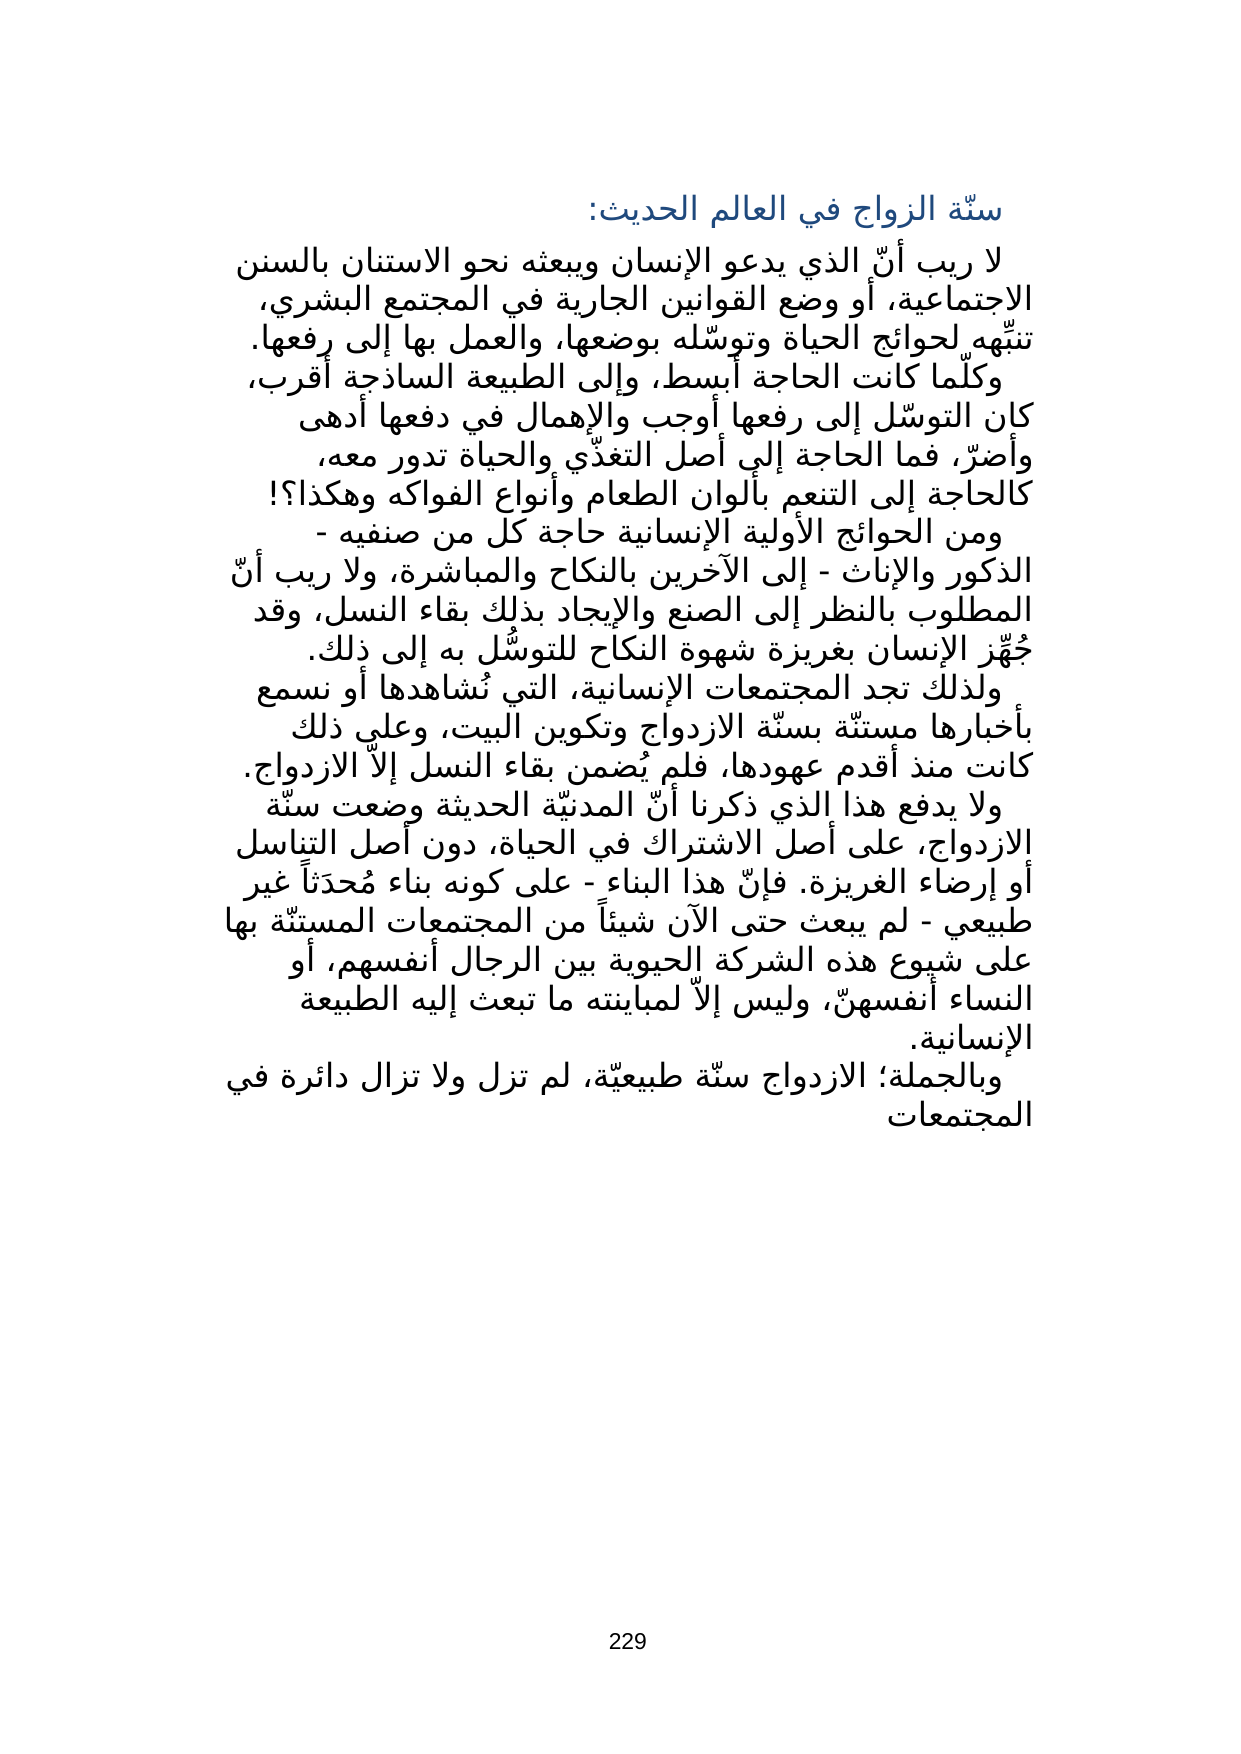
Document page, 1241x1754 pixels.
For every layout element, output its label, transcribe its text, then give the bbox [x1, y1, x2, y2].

text وبالجملة؛ الازدواج سنّة طبيعيّة، لم تزل ولا تزال دائرة في المجتمعات [222, 1057, 1033, 1135]
subtitle سنّة الزواج في العالم الحديث: [222, 190, 1033, 228]
text ومن الحوائج الأولية الإنسانية حاجة كل من صنفيه - الذكور والإناث - إلى الآخرين بالنكاح والمباشرة، ولا ريب أنّ المطلوب بالنظر إلى الصنع والإيجاد بذلك بقاء النسل، وقد جُهِّز الإنسان بغريزة شهوة النكاح للتوسُّل به إلى ذلك. [222, 513, 1033, 668]
text ولا يدفع هذا الذي ذكرنا أنّ المدنيّة الحديثة وضعت سنّة الازدواج، على أصل الاشتراك في الحياة، دون أصل التناسل أو إرضاء الغريزة. فإنّ هذا البناء - على كونه بناء مُحدَثاً غير طبيعي - لم يبعث حتى الآن شيئاً من المجتمعات المستنّة بها على شيوع هذه الشركة الحيوية بين الرجال أنفسهم، أو النساء أنفسهنّ، وليس إلاّ لمباينته ما تبعث إليه الطبيعة الإنسانية. [222, 785, 1033, 1057]
text ولذلك تجد المجتمعات الإنسانية، التي نُشاهدها أو نسمع بأخبارها مستنّة بسنّة الازدواج وتكوين البيت، وعلى ذلك كانت منذ أقدم عهودها، فلم يُضمن بقاء النسل إلاّ الازدواج. [222, 668, 1033, 785]
text وكلّما كانت الحاجة أبسط، وإلى الطبيعة الساذجة أقرب، كان التوسّل إلى رفعها أوجب والإهمال في دفعها أدهى وأضرّ، فما الحاجة إلى أصل التغذّي والحياة تدور معه، كالحاجة إلى التنعم بألوان الطعام وأنواع الفواكه وهكذا؟! [222, 358, 1033, 513]
text لا ريب أنّ الذي يدعو الإنسان ويبعثه نحو الاستنان بالسنن الاجتماعية، أو وضع القوانين الجارية في المجتمع البشري، تنبِّهه لحوائج الحياة وتوسّله بوضعها، والعمل بها إلى رفعها. [222, 241, 1033, 358]
